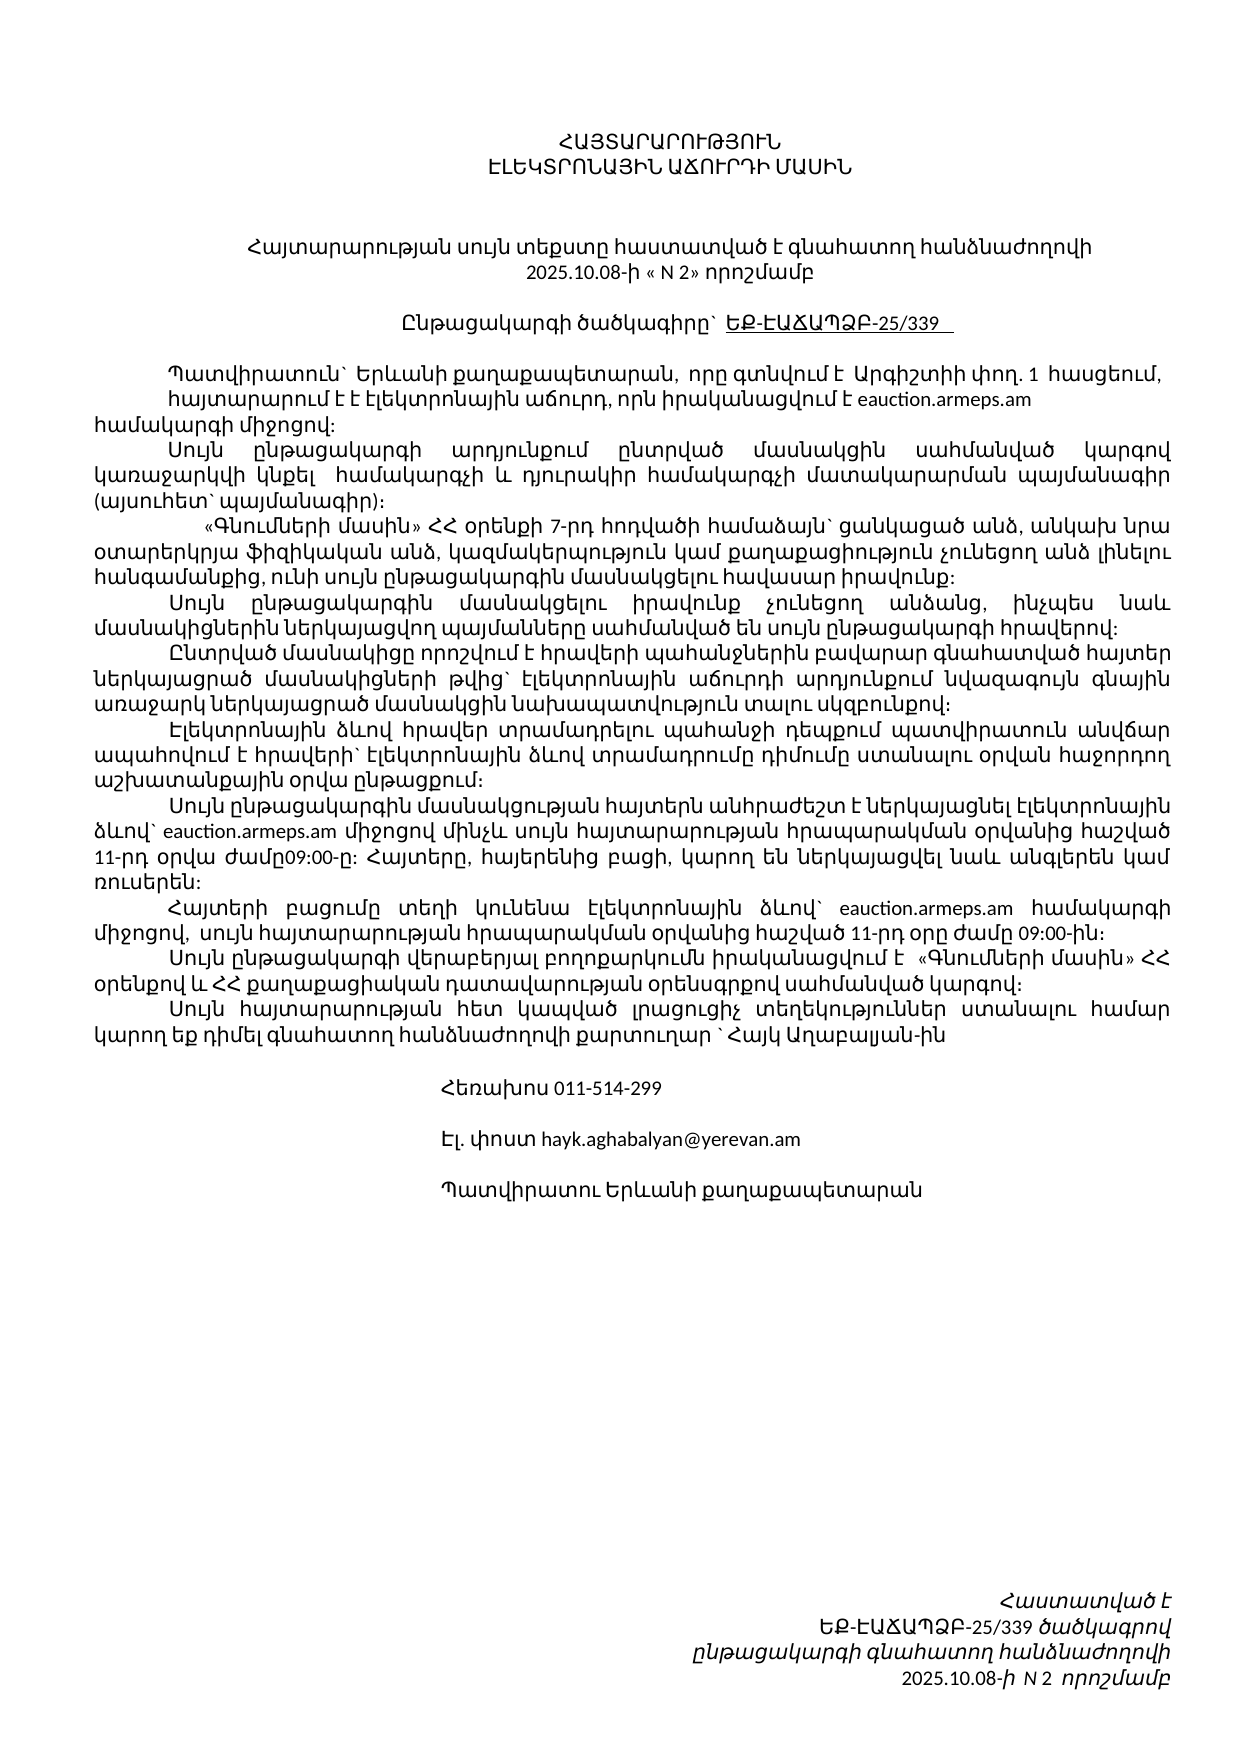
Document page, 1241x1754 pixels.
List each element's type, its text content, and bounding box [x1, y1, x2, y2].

text հայտարարում է է էլեկտրոնային աճուրդ, որն իրականացվում է eauction.armeps.am համակարգի միջոցով: [94, 386, 1171, 437]
text Ընթացակարգի ծածկագիրը` ԵՔ-ԷԱՃԱՊՁԲ-25/339 [94, 310, 1171, 336]
text Պատվիրատուն` Երևանի քաղաքապետարան, որը գտնվում է Արգիշտիի փող. 1 հասցեում, [94, 361, 1171, 386]
text Պատվիրատու Երևանի քաղաքապետարան [94, 1177, 1171, 1203]
text 2025.10.08 -ի N 2 որոշմամբ [94, 1665, 1171, 1690]
text Ընտրված մասնակիցը որոշվում է հրավերի պահանջներին բավարար գնահատված հայտեր ներկայացրած մասնակիցների թվից` էլեկտրոնային աճուրդի արդյունքում նվազագույն գնային առաջարկ ներկայացրած մասնակցին նախապատվություն տալու սկզբունքով։ [94, 641, 1171, 717]
text ՀԱՅՏԱՐԱՐՈՒԹՅՈՒՆ [94, 129, 1171, 154]
text Սույն հայտարարության հետ կապված լրացուցիչ տեղեկություններ ստանալու համար կարող եք դիմել գնահատող հանձնաժողովի քարտուղար ` Հայկ Աղաբալյան-ին [94, 996, 1171, 1047]
text Սույն ընթացակարգին մասնակցելու իրավունք չունեցող անձանց, ինչպես նաև մասնակիցներին ներկայացվող պայմանները սահմանված են սույն ընթացակարգի հրավերով: [94, 590, 1171, 641]
text Հեռախոս 011-514-299 [94, 1076, 1171, 1101]
text ԷԼԵԿՏՐՈՆԱՅԻՆ ԱՃՈՒՐԴԻ ՄԱՍԻՆ [94, 154, 1171, 180]
text Հայտերի բացումը տեղի կունենա էլեկտրոնային ձևով` eauction.armeps.am համակարգի միջոցով, սույն հայտարարության հրապարակման օրվանից հաշված 11-րդ օրը ժամը 09:00-ին։ [94, 895, 1171, 946]
text «Գնումների մասին» ՀՀ օրենքի 7-րդ հոդվածի համաձայն` ցանկացած անձ, անկախ նրա օտարերկրյա ֆիզիկական անձ, կազմակերպություն կամ քաղաքացիություն չունեցող անձ լինելու հանգամանքից, ունի սույն ընթացակարգին մասնակցելու հավասար իրավունք: [94, 513, 1171, 590]
text Սույն ընթացակարգին մասնակցության հայտերն անհրաժեշտ է ներկայացնել էլեկտրոնային ձևով` eauction.armeps.am միջոցով մինչև սույն հայտարարության հրապարակման օրվանից հաշված 11-րդ օրվա ժամը09:00-ը: Հայտերը, հայերենից բացի, կարող են ներկայացվել նաև անգլերեն կամ ռուսերեն: [94, 793, 1171, 895]
text Էլեկտրոնային ձևով հրավեր տրամադրելու պահանջի դեպքում պատվիրատուն անվճար ապահովում է հրավերի` էլեկտրոնային ձևով տրամադրումը դիմումը ստանալու օրվան հաջորդող աշխատանքային օրվա ընթացքում։ [94, 717, 1171, 793]
text ընթացակարգի գնահատող հանձնաժողովի [94, 1639, 1171, 1665]
text Հայտարարության սույն տեքստը հաստատված է գնահատող հանձնաժողովի [94, 234, 1171, 259]
text Սույն ընթացակարգի արդյունքում ընտրված մասնակցին սահմանված կարգով կառաջարկվի կնքել համակարգչի և դյուրակիր համակարգչի մատակարարման պայմանագիր (այսուհետ` պայմանագիր)։ [94, 437, 1171, 513]
text ԵՔ-ԷԱՃԱՊՁԲ-25/339 ծածկագրով [94, 1614, 1171, 1639]
text Սույն ընթացակարգի վերաբերյալ բողոքարկումն իրականացվում է «Գնումների մասին» ՀՀ օրենքով և ՀՀ քաղաքացիական դատավարության օրենսգրքով սահմանված կարգով։ [94, 946, 1171, 996]
text Էլ. փոստ hayk.aghabalyan@yerevan.am [94, 1126, 1171, 1152]
text Հաստատված է [94, 1589, 1171, 1614]
text 2025.10.08 -ի « N 2» որոշմամբ [94, 259, 1171, 285]
